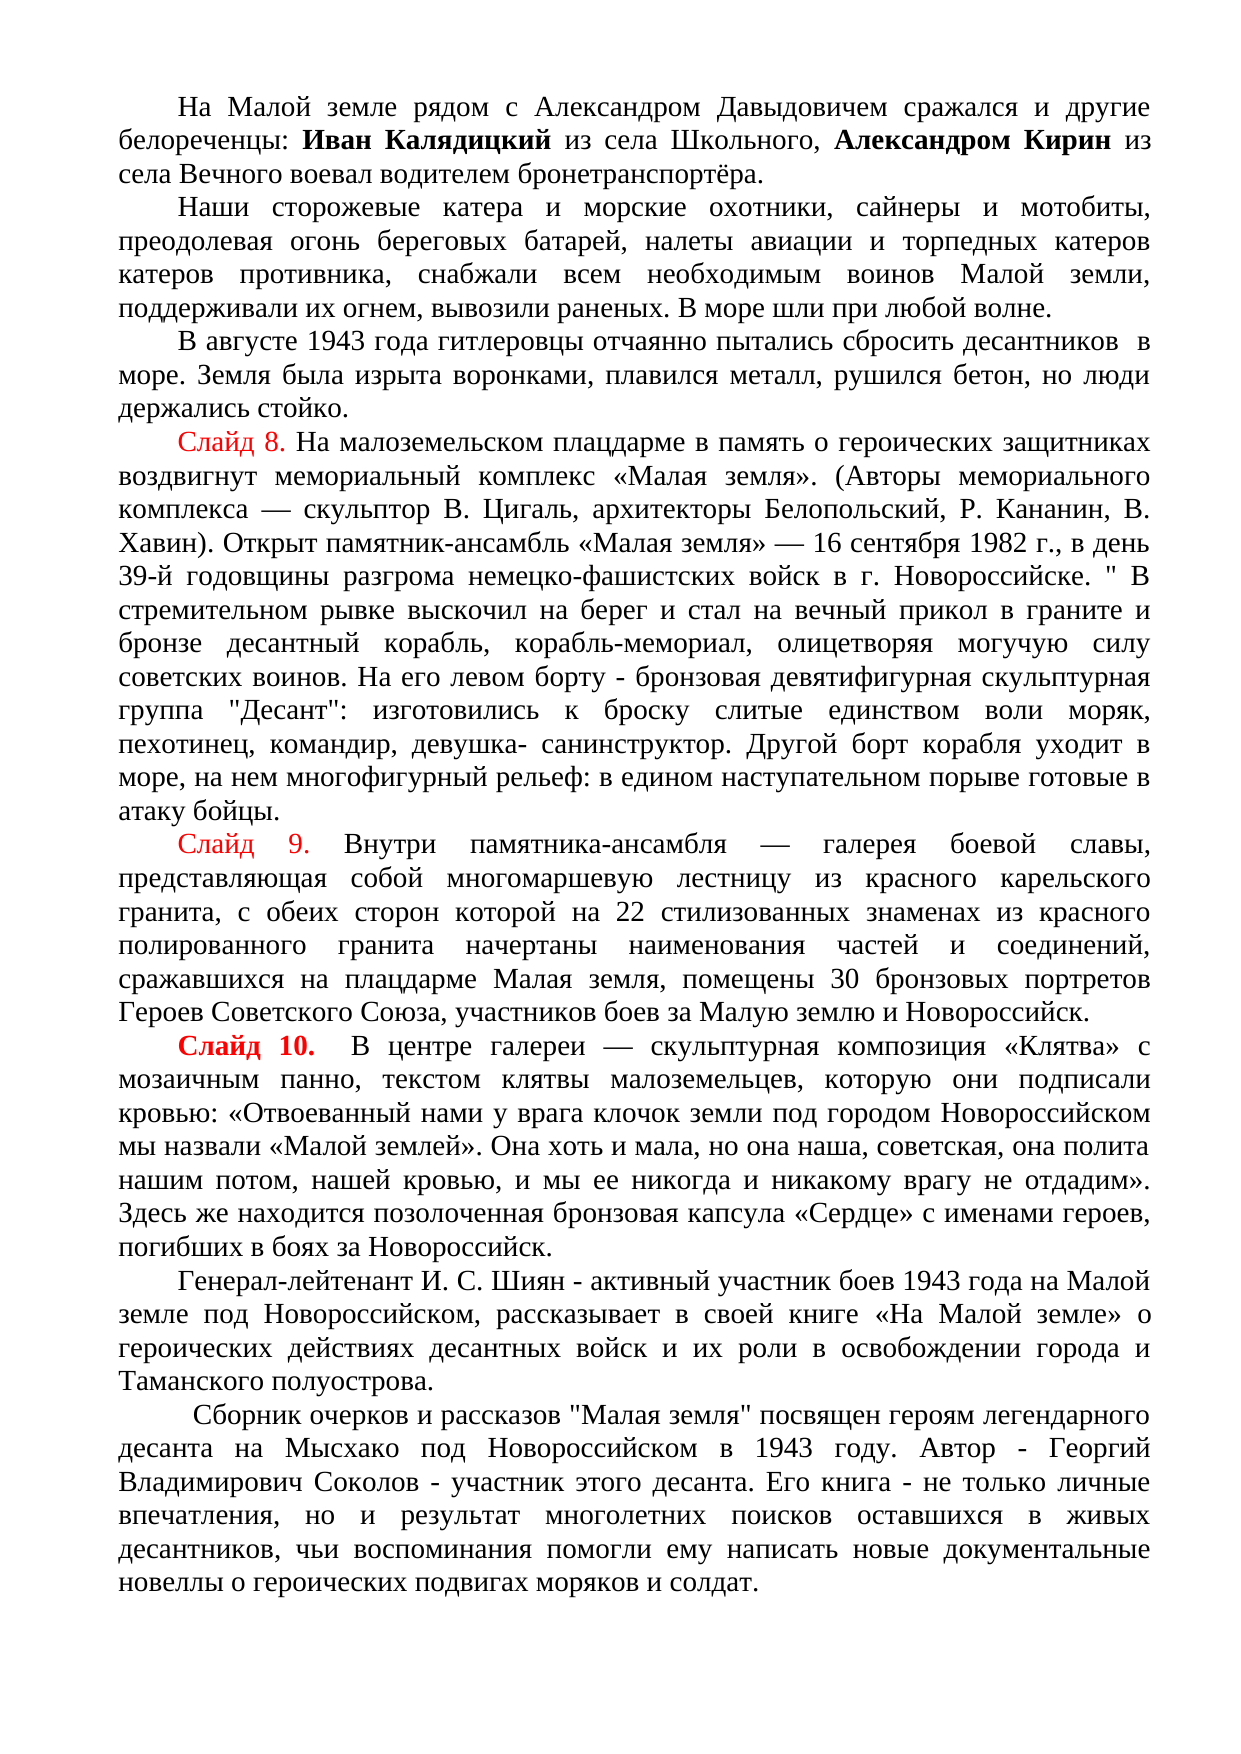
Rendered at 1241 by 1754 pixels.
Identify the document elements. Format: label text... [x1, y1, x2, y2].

text В августе 1943 года гитлеровцы отчаянно пытались сбросить десантников в море. Земля была изрыта воронками, плавился металл, рушился бетон, но люди держались стойко. [118, 323, 1152, 424]
text Наши сторожевые катера и морские охотники, сайнеры и мотобиты, преодолевая огонь береговых батарей, налеты авиации и торпедных катеров катеров противника, снабжали всем необходимым воинов Малой земли, поддерживали их огнем, вывозили раненых. В море шли при любой волне. [118, 189, 1152, 323]
text Слайд 8. На малоземельском плацдарме в память о героических защитниках воздвигнут мемориальный комплекс «Малая земля». (Авторы мемориального комплекса — скульптор В. Цигаль, архитекторы Белопольский, Р. Кананин, В. Хавин). Открыт памятник-ансамбль «Малая земля» — 16 сентября 1982 г., в день 39-й годовщины разгрома немецко-фашистских войск в г. Новороссийске. " В стремительном рывке выскочил на берег и стал на вечный прикол в граните и бронзе десантный корабль, корабль-мемориал, олицетворяя могучую силу советских воинов. На его левом борту - бронзовая девятифигурная скульптурная группа "Десант": изготовились к броску слитые единством воли моряк, пехотинец, командир, девушка- санинструктор. Другой борт корабля уходит в море, на нем многофигурный рельеф: в едином наступательном порыве готовые в атаку бойцы. [118, 424, 1152, 827]
text Генерал-лейтенант И. С. Шиян - активный участник боев 1943 года на Малой земле под Новороссийском, рассказывает в своей книге «На Малой земле» о героических действиях десантных войск и их роли в освобождении города и Таманского полуострова. [118, 1263, 1152, 1397]
text Слайд 10. В центре галереи — скульптурная композиция «Клятва» с мозаичным панно, текстом клятвы малоземельцев, которую они подписали кровью: «Отвоеванный нами у врага клочок земли под городом Новороссийском мы назвали «Малой землей». Она хоть и мала, но она наша, советская, она полита нашим потом, нашей кровью, и мы ее никогда и никакому врагу не отдадим». Здесь же находится позолоченная бронзовая капсула «Сердце» с именами героев, погибших в боях за Новороссийск. [118, 1028, 1152, 1263]
text Слайд 9. Внутри памятника-ансамбля — галерея боевой славы, представляющая собой многомаршевую лестницу из красного карельского гранита, с обеих сторон которой на 22 стилизованных знаменах из красного полированного гранита начертаны наименования частей и соединений, сражавшихся на плацдарме Малая земля, помещены 30 бронзовых портретов Героев Советского Союза, участников боев за Малую землю и Новороссийск. [118, 827, 1152, 1028]
text На Малой земле рядом с Александром Давыдовичем сражался и другие белореченцы: Иван Калядицкий из села Школьного, Александром Кирин из села Вечного воевал водителем бронетранспортёра. [118, 89, 1152, 189]
text Сборник очерков и рассказов "Малая земля" посвящен героям легендарного десанта на Мысхако под Новороссийском в 1943 году. Автор - Георгий Владимирович Соколов - участник этого десанта. Его книга - не только личные впечатления, но и результат многолетних поисков оставшихся в живых десантников, чьи воспоминания помогли ему написать новые документальные новеллы о героических подвигах моряков и солдат. [118, 1397, 1152, 1598]
